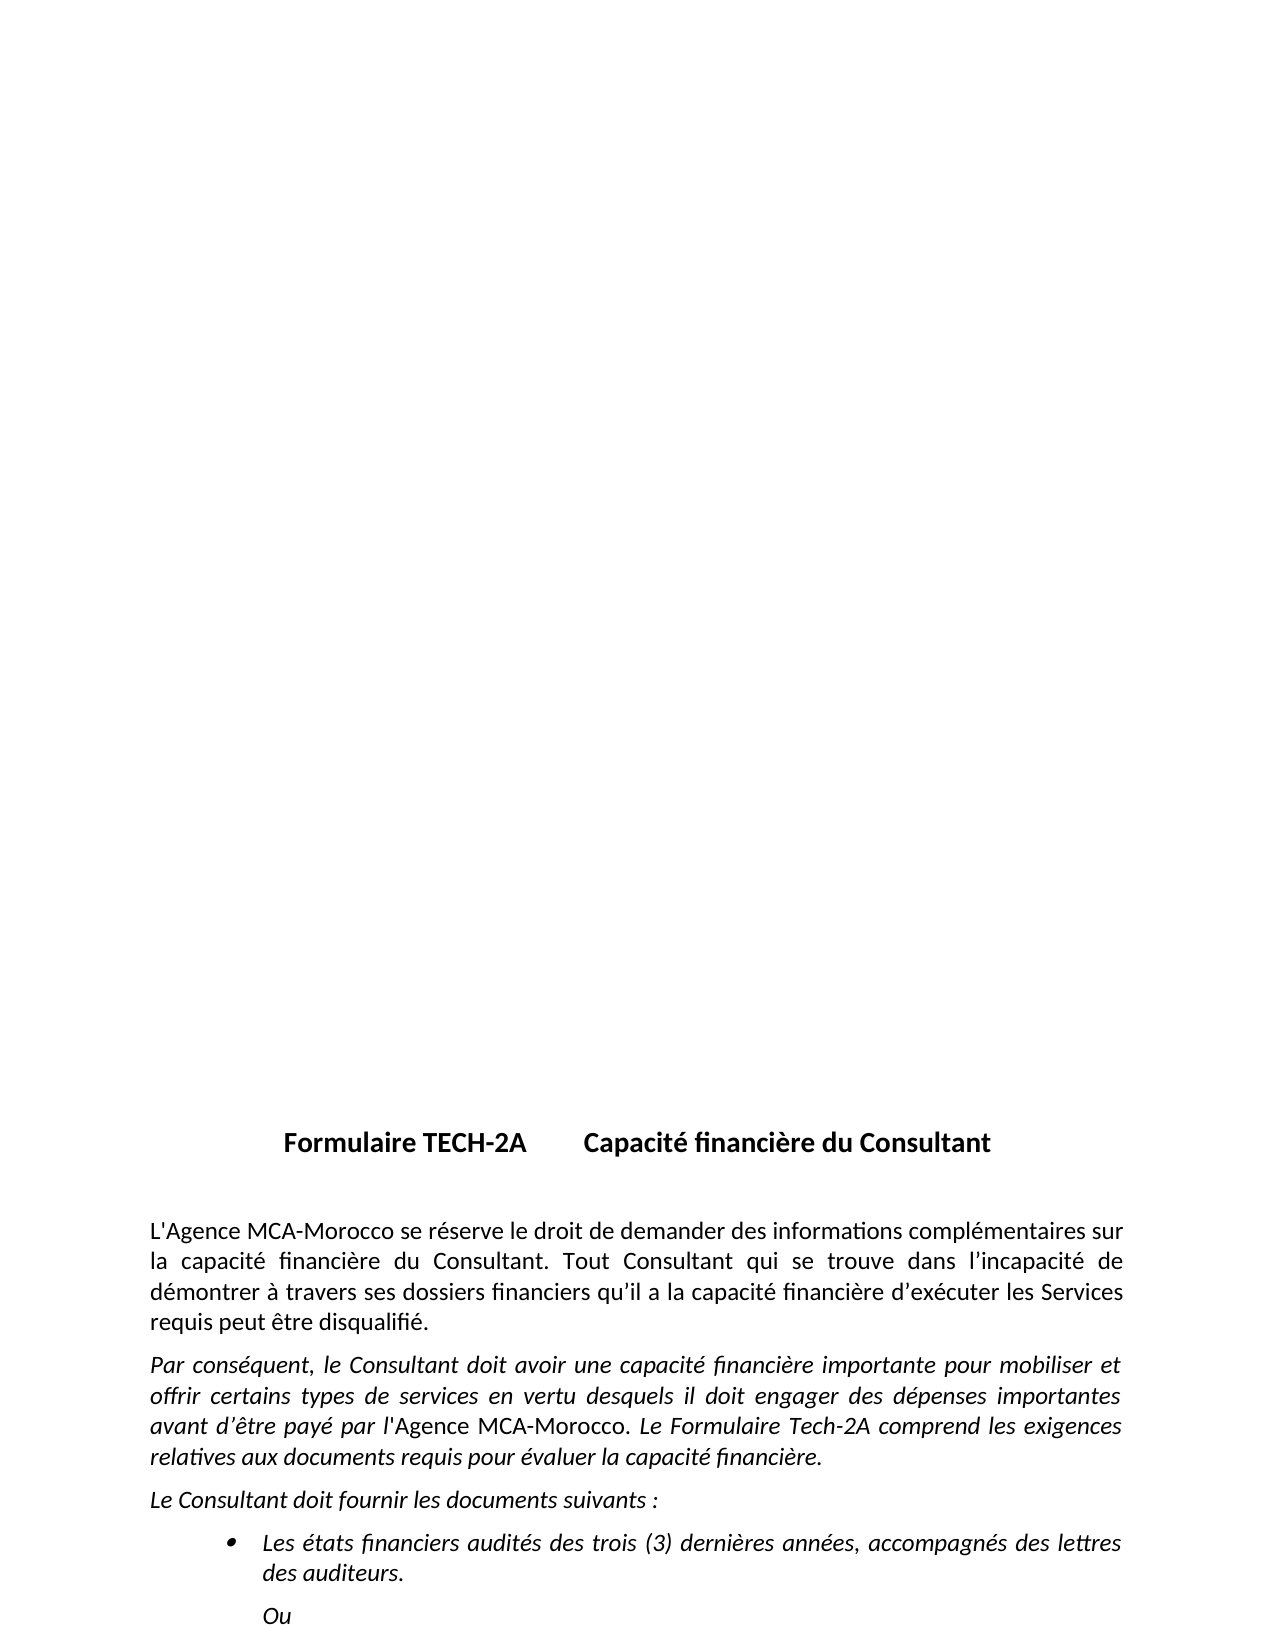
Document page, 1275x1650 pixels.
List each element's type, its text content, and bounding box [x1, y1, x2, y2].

text Le Consultant doit fournir les documents suivants : [150, 1484, 1125, 1514]
text Par conséquent, le Consultant doit avoir une capacité financière importante pour mobiliser et offrir certains types de services en vertu desquels il doit engager des dépenses importantes avant d’être payé par l'Agence MCA-Morocco. Le Formulaire Tech-2A comprend les exigences relatives aux documents requis pour évaluer la capacité financière. [150, 1349, 1125, 1471]
text Ou [262, 1601, 1125, 1631]
text L'Agence MCA-Morocco se réserve le droit de demander des informations complémentaires sur la capacité financière du Consultant. Tout Consultant qui se trouve dans l’incapacité de démontrer à travers ses dossiers financiers qu’il a la capacité financière d’exécuter les Services requis peut être disqualifié. [150, 1215, 1125, 1337]
list Les états financiers audités des trois (3) dernières années, accompagnés des lettres des auditeurs. [225, 1527, 1125, 1588]
subtitle Formulaire TECH-2A Capacité financière du Consultant [150, 1124, 1125, 1159]
